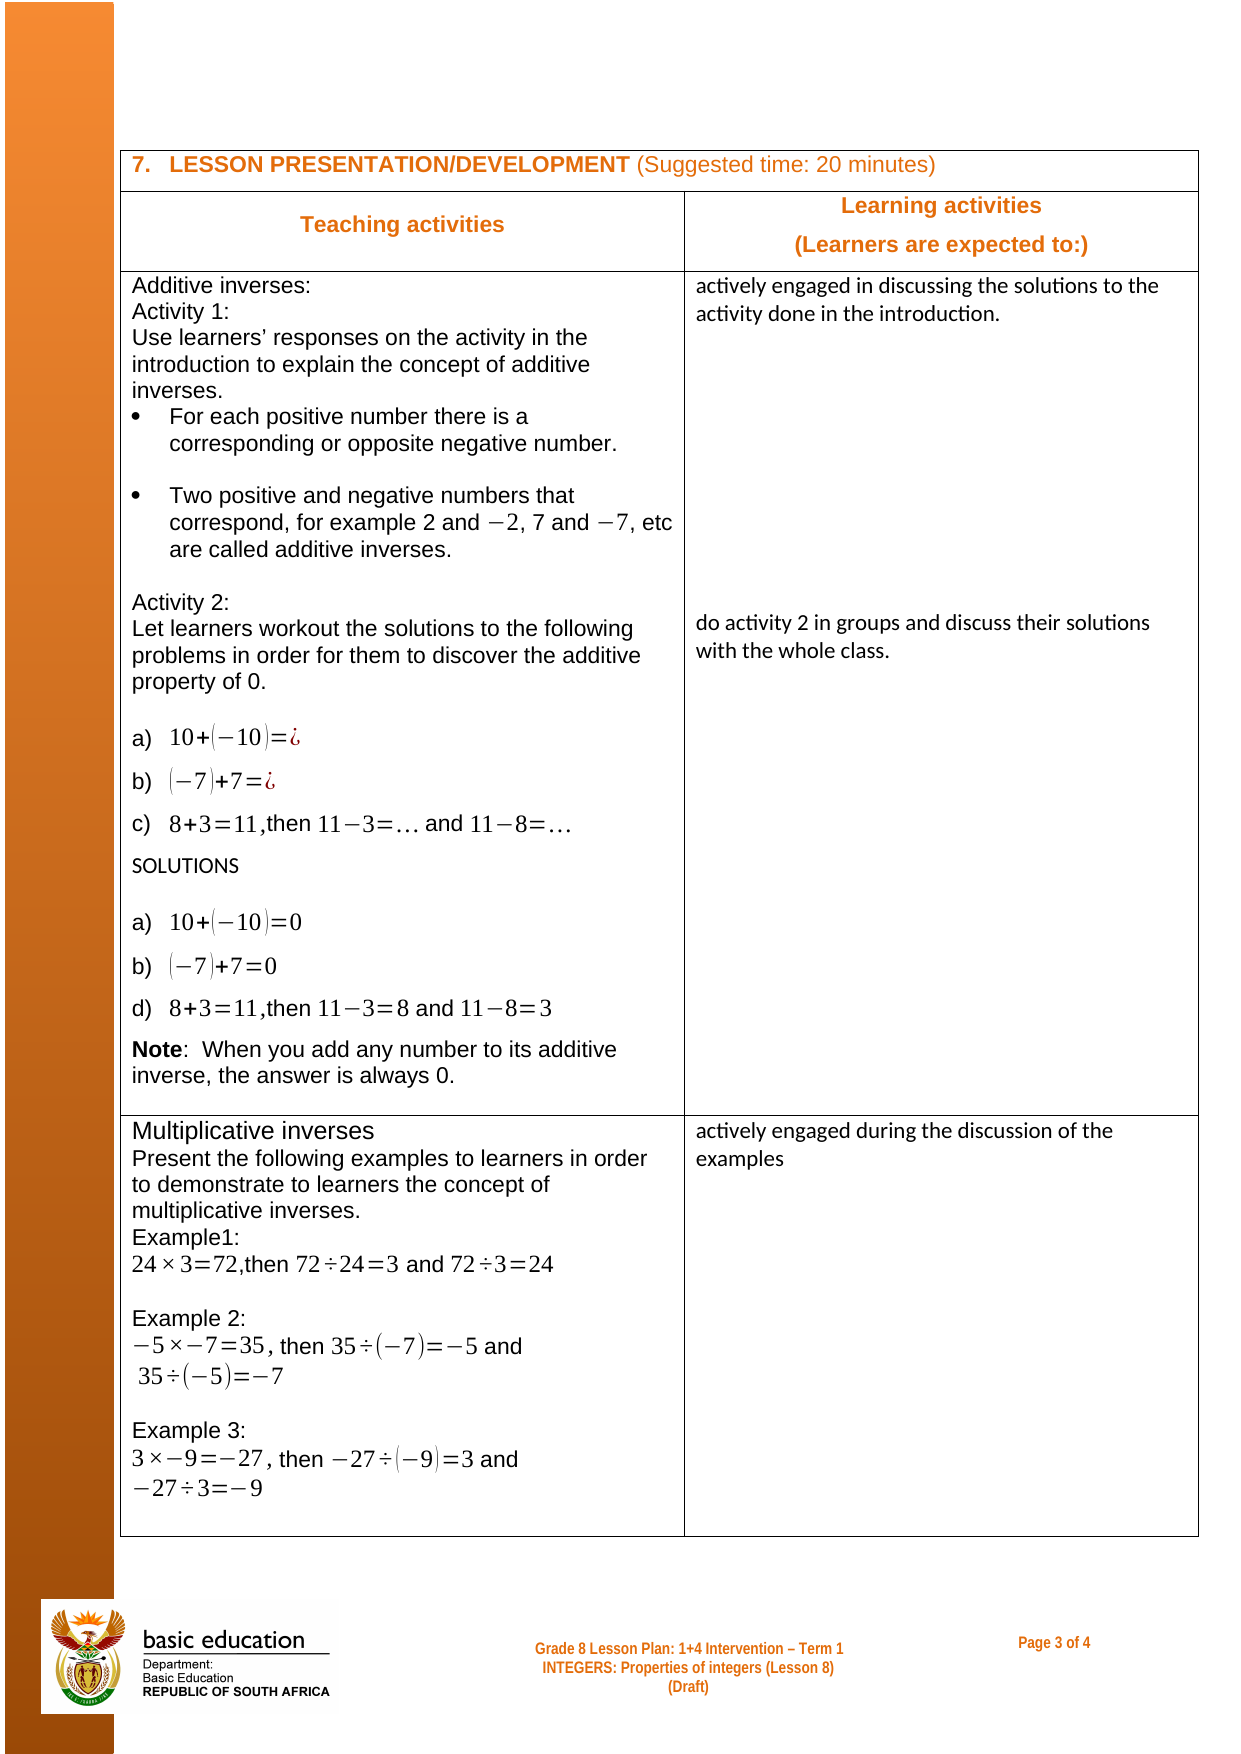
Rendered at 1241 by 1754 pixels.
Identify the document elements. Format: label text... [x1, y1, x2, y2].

table_cell Additive inverses: Activity 1: Use learners’ responses on the activity in the introduction to explain the concept of additive inverses. For each positive number there is a corresponding or opposite negative number. Two positive and negative numbers that correspond, for example 2 and , 7 and , etc are called additive inverses. Activity 2: Let learners workout the solutions to the following problems in order for them to discover the additive property of 0. then and SOLUTIONS then and Note: When you add any number to its additive inverse, the answer is always 0. [121, 272, 684, 1115]
table_cell Learning activities (Learners are expected to:) [685, 192, 1198, 271]
picture [41, 1599, 339, 1714]
table_header LESSON PRESENTATION/DEVELOPMENT (Suggested time: 20 minutes) [121, 151, 1198, 191]
table_cell Multiplicative inverses Present the following examples to learners in order to demonstrate to learners the concept of multiplicative inverses. Example1: ,then and Example 2: then and Example 3: then and [121, 1116, 684, 1536]
table_cell actively engaged in discussing the solutions to the activity done in the introduction. do activity 2 in groups and discuss their solutions with the whole class. [685, 272, 1198, 1115]
table_cell actively engaged during the discussion of the examples [685, 1116, 1198, 1536]
table_cell Teaching activities [121, 192, 684, 271]
